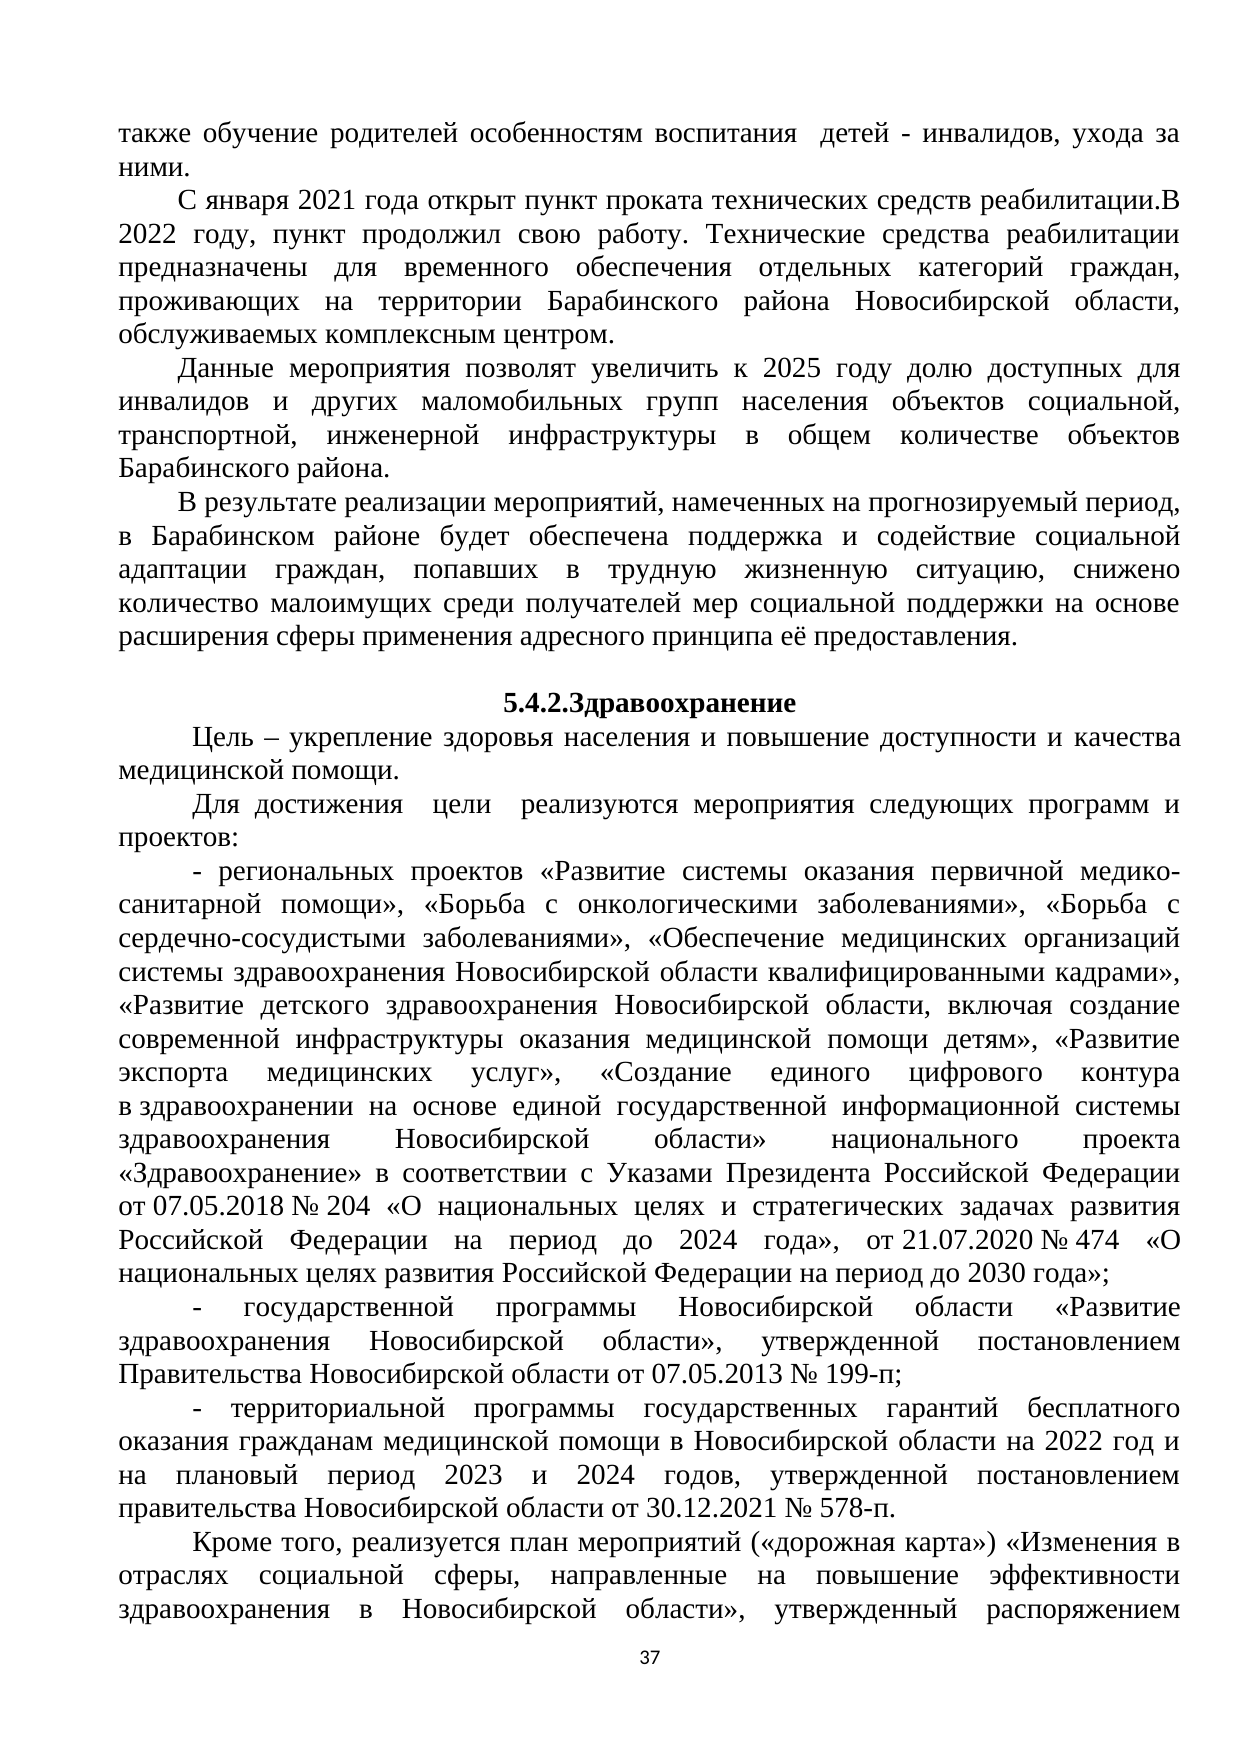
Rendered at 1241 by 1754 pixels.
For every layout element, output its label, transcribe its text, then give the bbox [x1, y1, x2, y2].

text - региональных проектов «Развитие системы оказания первичной медико-санитарной помощи», «Борьба с онкологическими заболеваниями», «Борьба с сердечно-сосудистыми заболеваниями», «Обеспечение медицинских организаций системы здравоохранения Новосибирской области квалифицированными кадрами», «Развитие детского здравоохранения Новосибирской области, включая создание современной инфраструктуры оказания медицинской помощи детям», «Развитие экспорта медицинских услуг», «Создание единого цифрового контура в здравоохранении на основе единой государственной информационной системы здравоохранения Новосибирской области» национального проекта «Здравоохранение» в соответствии с Указами Президента Российской Федерации от 07.05.2018 № 204 «О национальных целях и стратегических задачах развития Российской Федерации на период до 2024 года», от 21.07.2020 № 474 «О национальных целях развития Российской Федерации на период до 2030 года»; [118, 853, 1181, 1289]
text С января 2021 года открыт пункт проката технических средств реабилитации.В 2022 году, пункт продолжил свою работу. Технические средства реабилитации предназначены для временного обеспечения отдельных категорий граждан, проживающих на территории Барабинского района Новосибирской области, обслуживаемых комплексным центром. [118, 182, 1181, 350]
text - территориальной программы государственных гарантий бесплатного оказания гражданам медицинской помощи в Новосибирской области на 2022 год и на плановый период 2023 и 2024 годов, утвержденной постановлением правительства Новосибирской области от 30.12.2021 № 578-п. [118, 1390, 1181, 1524]
text В результате реализации мероприятий, намеченных на прогнозируемый период, в Барабинском районе будет обеспечена поддержка и содействие социальной адаптации граждан, попавших в трудную жизненную ситуацию, снижено количество малоимущих среди получателей мер социальной поддержки на основе расширения сферы применения адресного принципа её предоставления. [118, 484, 1181, 652]
text Цель – укрепление здоровья населения и повышение доступности и качества медицинской помощи. [118, 719, 1181, 786]
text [118, 115, 1181, 182]
text Для достижения цели реализуются мероприятия следующих программ и проектов: [118, 786, 1181, 853]
text 5.4.2.Здравоохранение [118, 685, 1181, 719]
text Данные мероприятия позволят увеличить к 2025 году долю доступных для инвалидов и других маломобильных групп населения объектов социальной, транспортной, инженерной инфраструктуры в общем количестве объектов Барабинского района. [118, 350, 1181, 484]
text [118, 1524, 1181, 1624]
text - государственной программы Новосибирской области «Развитие здравоохранения Новосибирской области», утвержденной постановлением Правительства Новосибирской области от 07.05.2013 № 199-п; [118, 1289, 1181, 1390]
